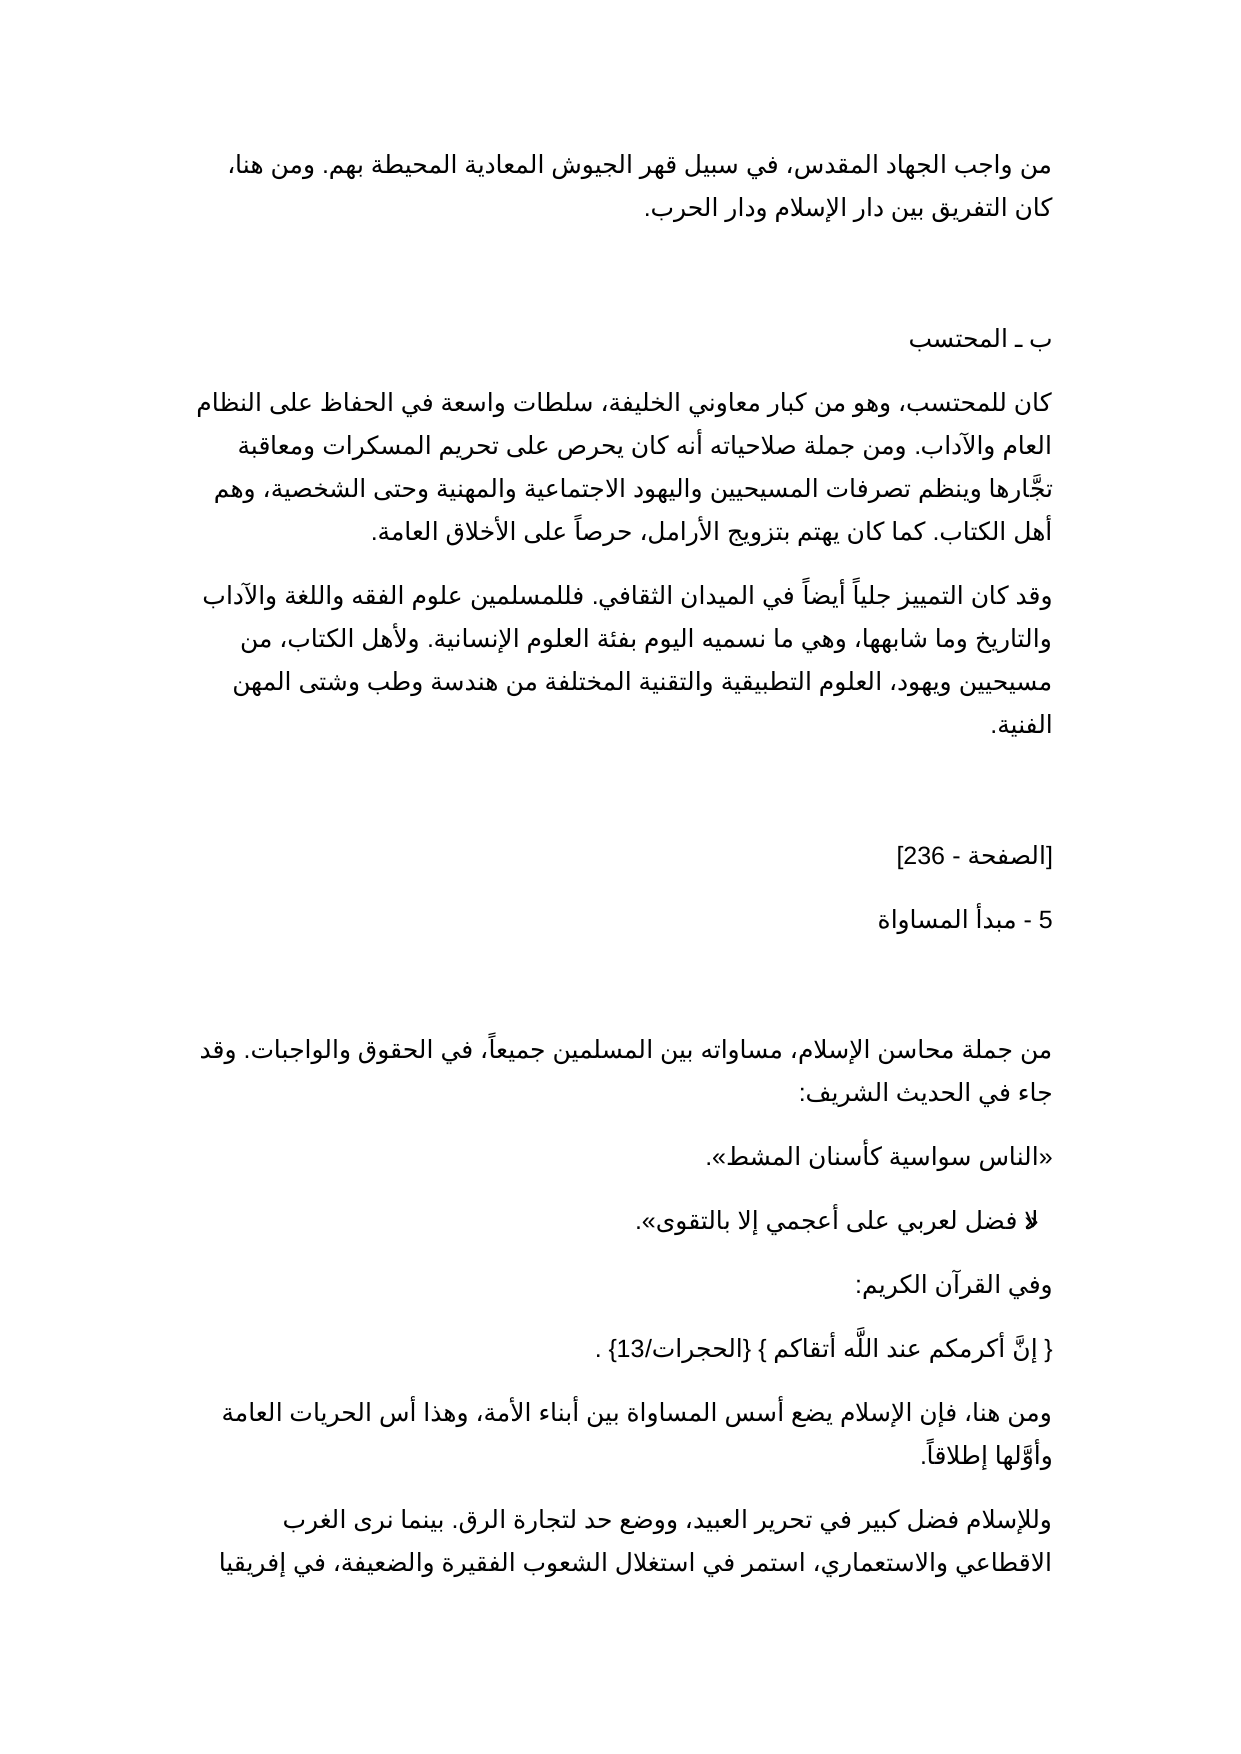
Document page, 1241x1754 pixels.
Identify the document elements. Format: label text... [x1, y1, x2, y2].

text { إنَّ أكرمكم عند اللَّه أتقاكم } {الحجرات/13} . [187, 1334, 1053, 1363]
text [187, 1505, 1053, 1577]
text ب ـ المحتسب‏ [187, 324, 1053, 352]
text من جملة محاسن الإسلام، مساواته بين المسلمين جميعاً، في الحقوق والواجبات. وقد جاء في الحديث الشريف: [187, 1035, 1053, 1107]
text «الناس سواسية كأسنان المشط». [187, 1142, 1053, 1171]
text وقد كان التمييز جلياً أيضاً في الميدان الثقافي. فللمسلمين علوم الفقه واللغة والآداب والتاريخ وما شابهها، وهي ما نسميه اليوم بفئة العلوم الإنسانية. ولأهل الكتاب، من مسيحيين ويهود، العلوم التطبيقية والتقنية المختلفة من هندسة وطب وشتى المهن الفنية. [187, 581, 1053, 739]
text ومن هنا، فإن الإسلام يضع أسس المساواة بين أبناء الأمة، وهذا أس الحريات العامة وأوَّلها إطلاقاً. [187, 1398, 1053, 1470]
text [الصفحة - 236] [187, 841, 1053, 869]
text وفي القرآن الكريم: [187, 1270, 1053, 1299]
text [187, 150, 1053, 222]
text «لا فضل لعربي على أعجمي إلا بالتقوى». [187, 1206, 1053, 1235]
text 5 - مبدأ المساواة [187, 905, 1053, 933]
text كان للمحتسب، وهو من كبار معاوني الخليفة، سلطات واسعة في الحفاظ على النظام العام والآداب. ومن جملة صلاحياته أنه كان يحرص على تحريم المسكرات ومعاقبة تجَّارها وينظم تصرفات المسيحيين واليهود الاجتماعية والمهنية وحتى الشخصية، وهم أهل الكتاب. كما كان يهتم بتزويج الأرامل، حرصاً على الأخلاق العامة. [187, 388, 1053, 546]
